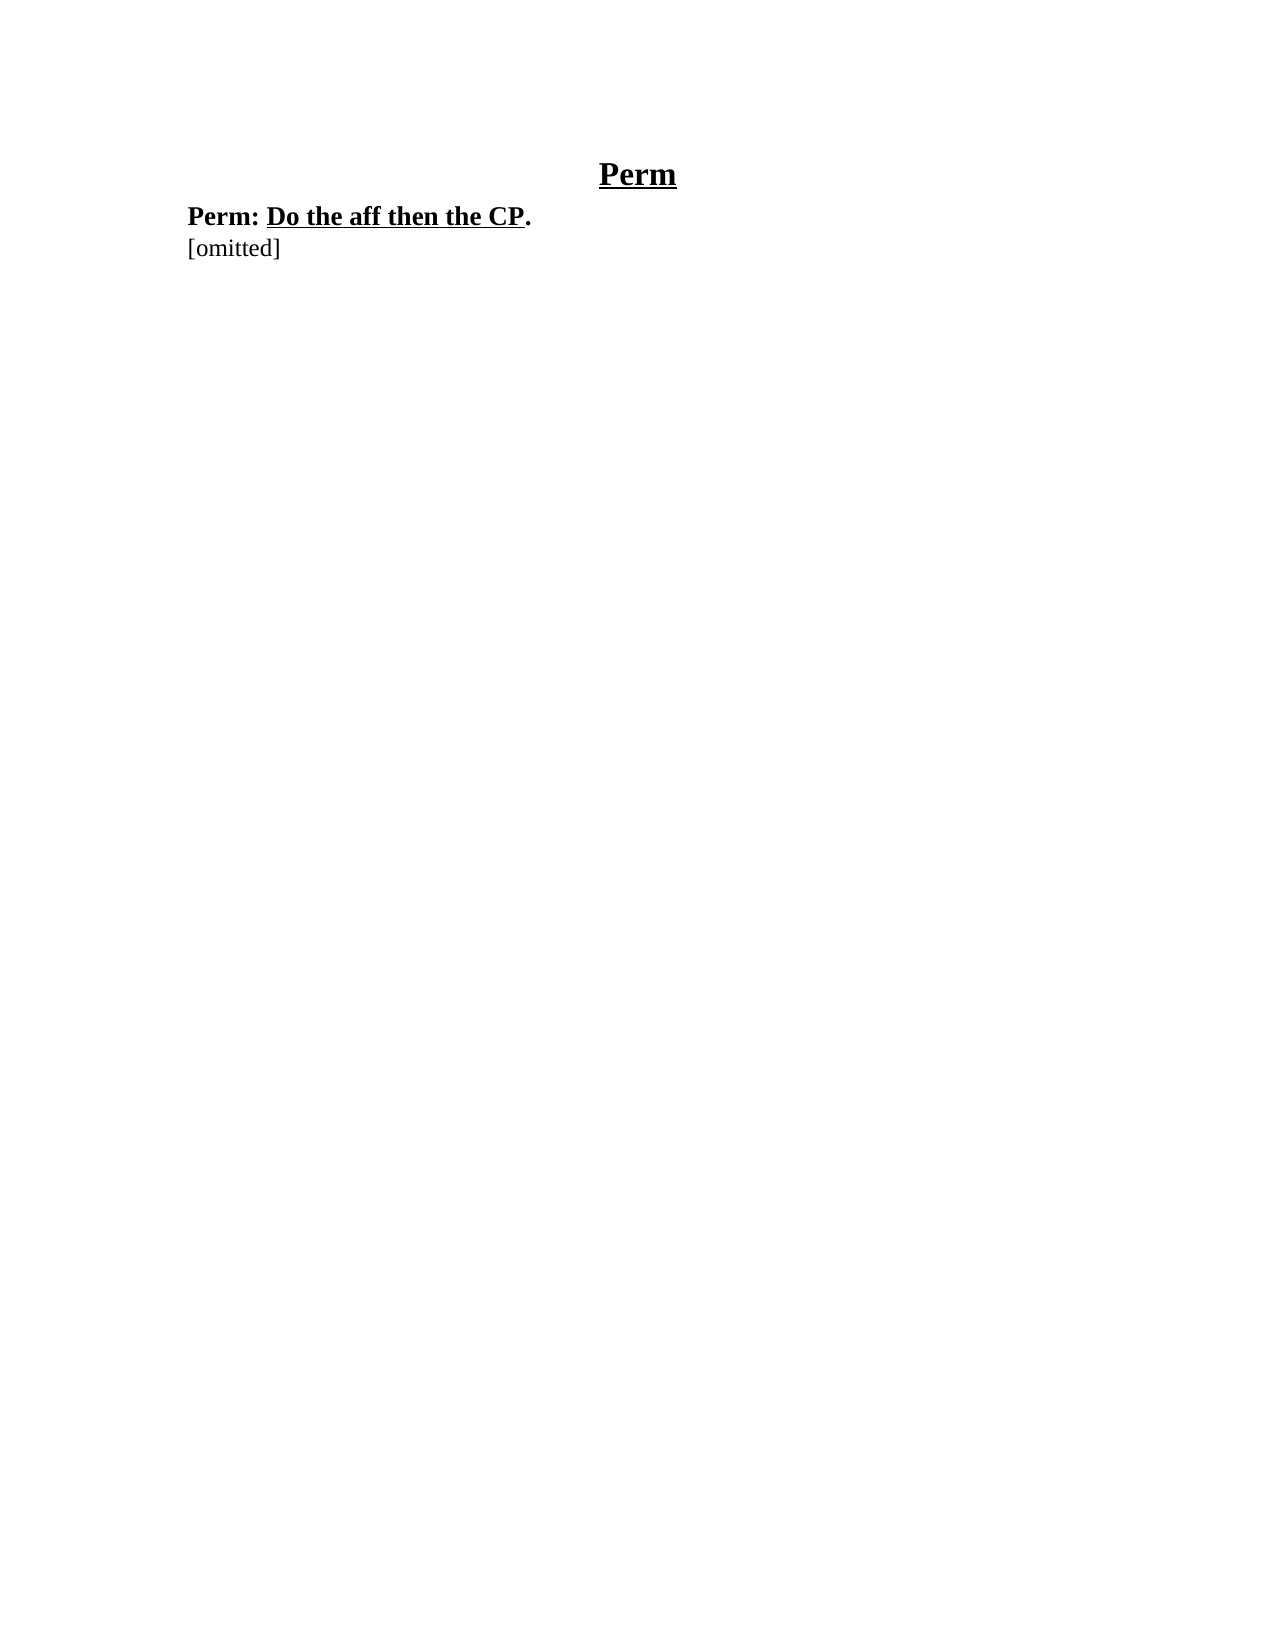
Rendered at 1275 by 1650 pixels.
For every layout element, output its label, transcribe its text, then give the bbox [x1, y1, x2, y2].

text [omitted] [187, 233, 1087, 262]
subtitle Perm: Do the aff then the CP. [187, 200, 1087, 231]
subtitle Perm [187, 154, 1087, 192]
